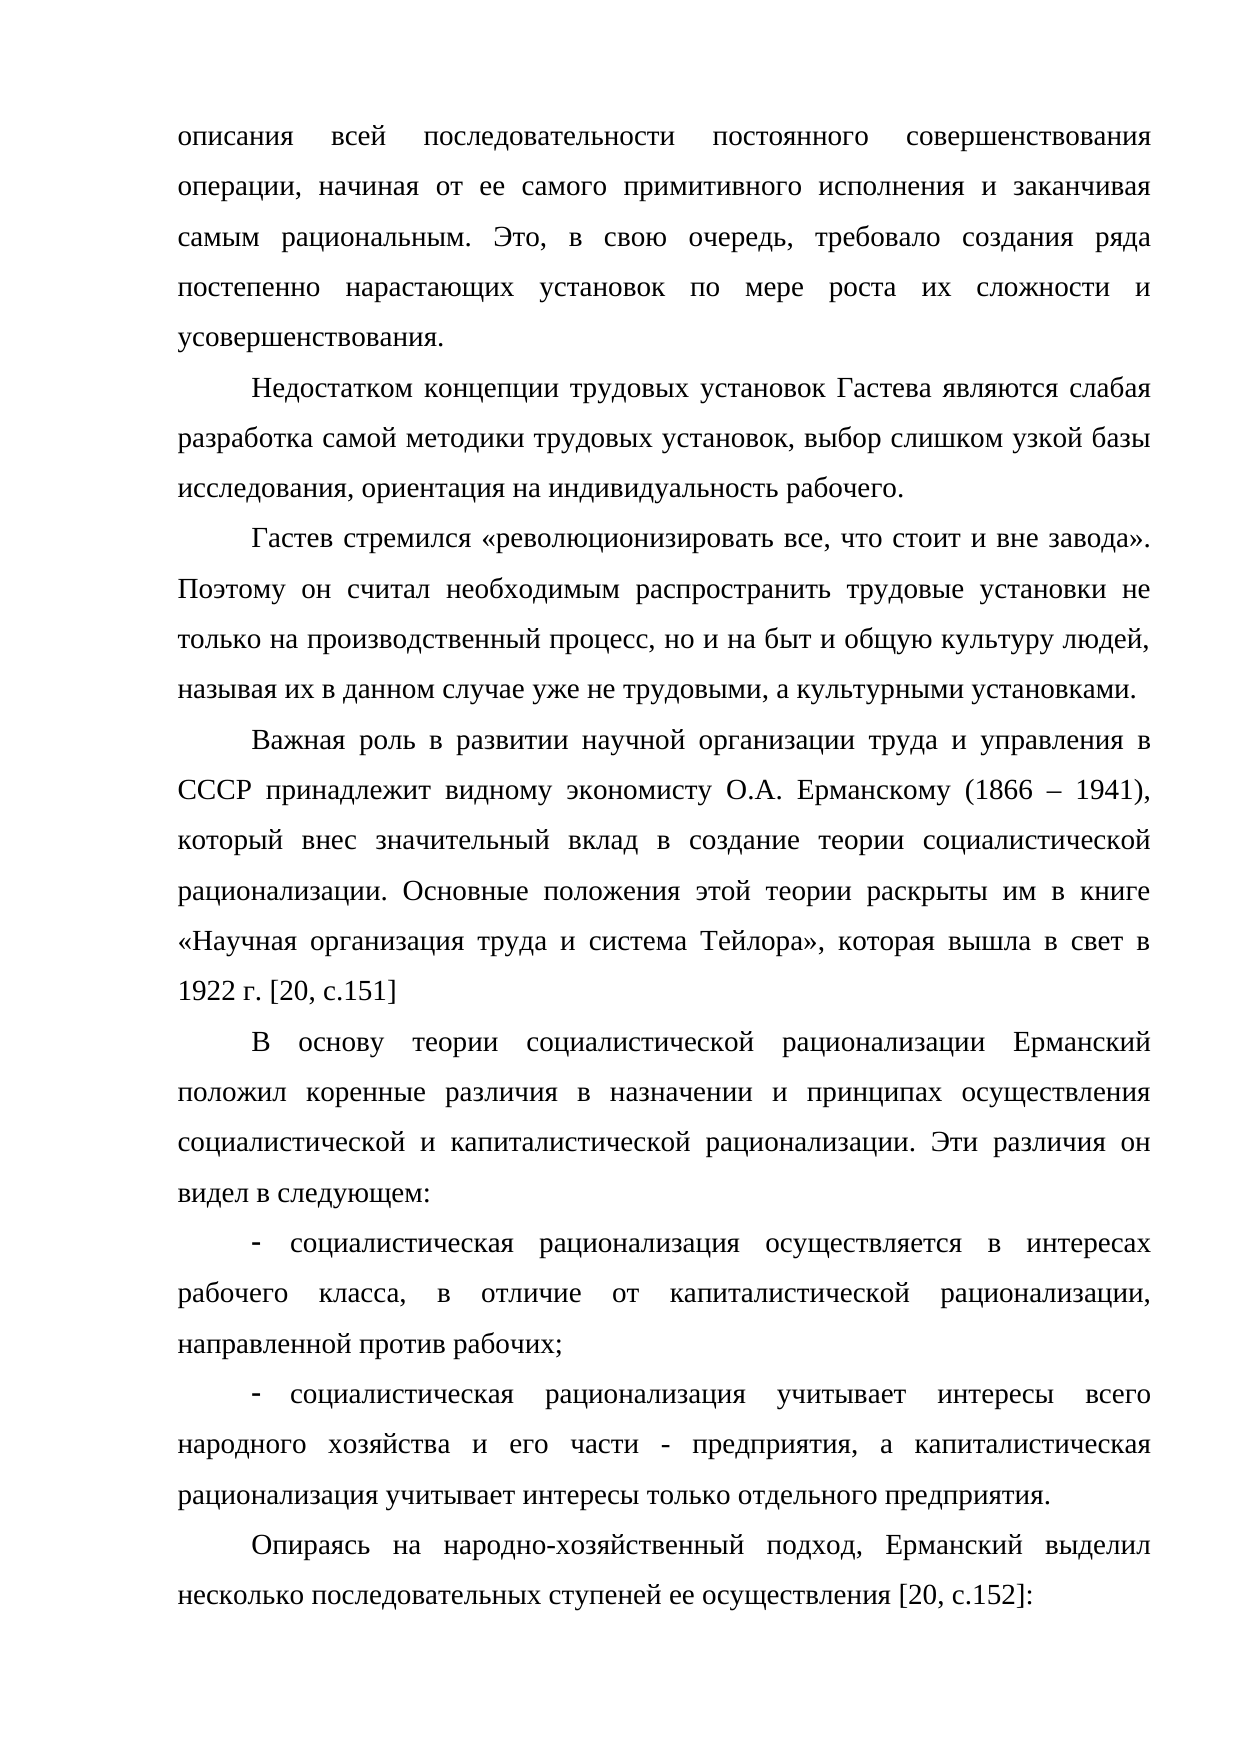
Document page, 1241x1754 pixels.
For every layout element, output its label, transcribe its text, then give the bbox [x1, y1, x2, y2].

list социалистическая рационализация учитывает интересы всего народного хозяйства и его части - предприятия, а капиталистическая рационализация учитывает интересы только отдельного предприятия. [177, 1376, 1152, 1510]
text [177, 118, 1152, 353]
text В основу теории социалистической рационализации Ерманский положил коренные различия в назначении и принципах осуществления социалистической и капиталистической рационализации. Эти различия он видел в следующем: [177, 1024, 1152, 1208]
text Недостатком концепции трудовых установок Гастева являются слабая разработка самой методики трудовых установок, выбор слишком узкой базы исследования, ориентация на индивидуальность рабочего. [177, 370, 1152, 504]
list социалистическая рационализация осуществляется в интересах рабочего класса, в отличие от капиталистической рационализации, направленной против рабочих; [177, 1225, 1152, 1359]
text Гастев стремился «революционизировать все, что стоит и вне завода». Поэтому он считал необходимым распространить трудовые установки не только на производственный процесс, но и на быт и общую культуру людей, называя их в данном случае уже не трудовыми, а культурными установками. [177, 521, 1152, 705]
text Важная роль в развитии научной организации труда и управления в СССР принадлежит видному экономисту О.А. Ерманскому (1866 – 1941), который внес значительный вклад в создание теории социалистической рационализации. Основные положения этой теории раскрыты им в книге «Научная организация труда и система Тейлора», которая вышла в свет в 1922 г. [20, с.151] [177, 722, 1152, 1007]
text Опираясь на народно-хозяйственный подход, Ерманский выделил несколько последовательных ступеней ее осуществления [20, с.152]: [177, 1527, 1152, 1611]
